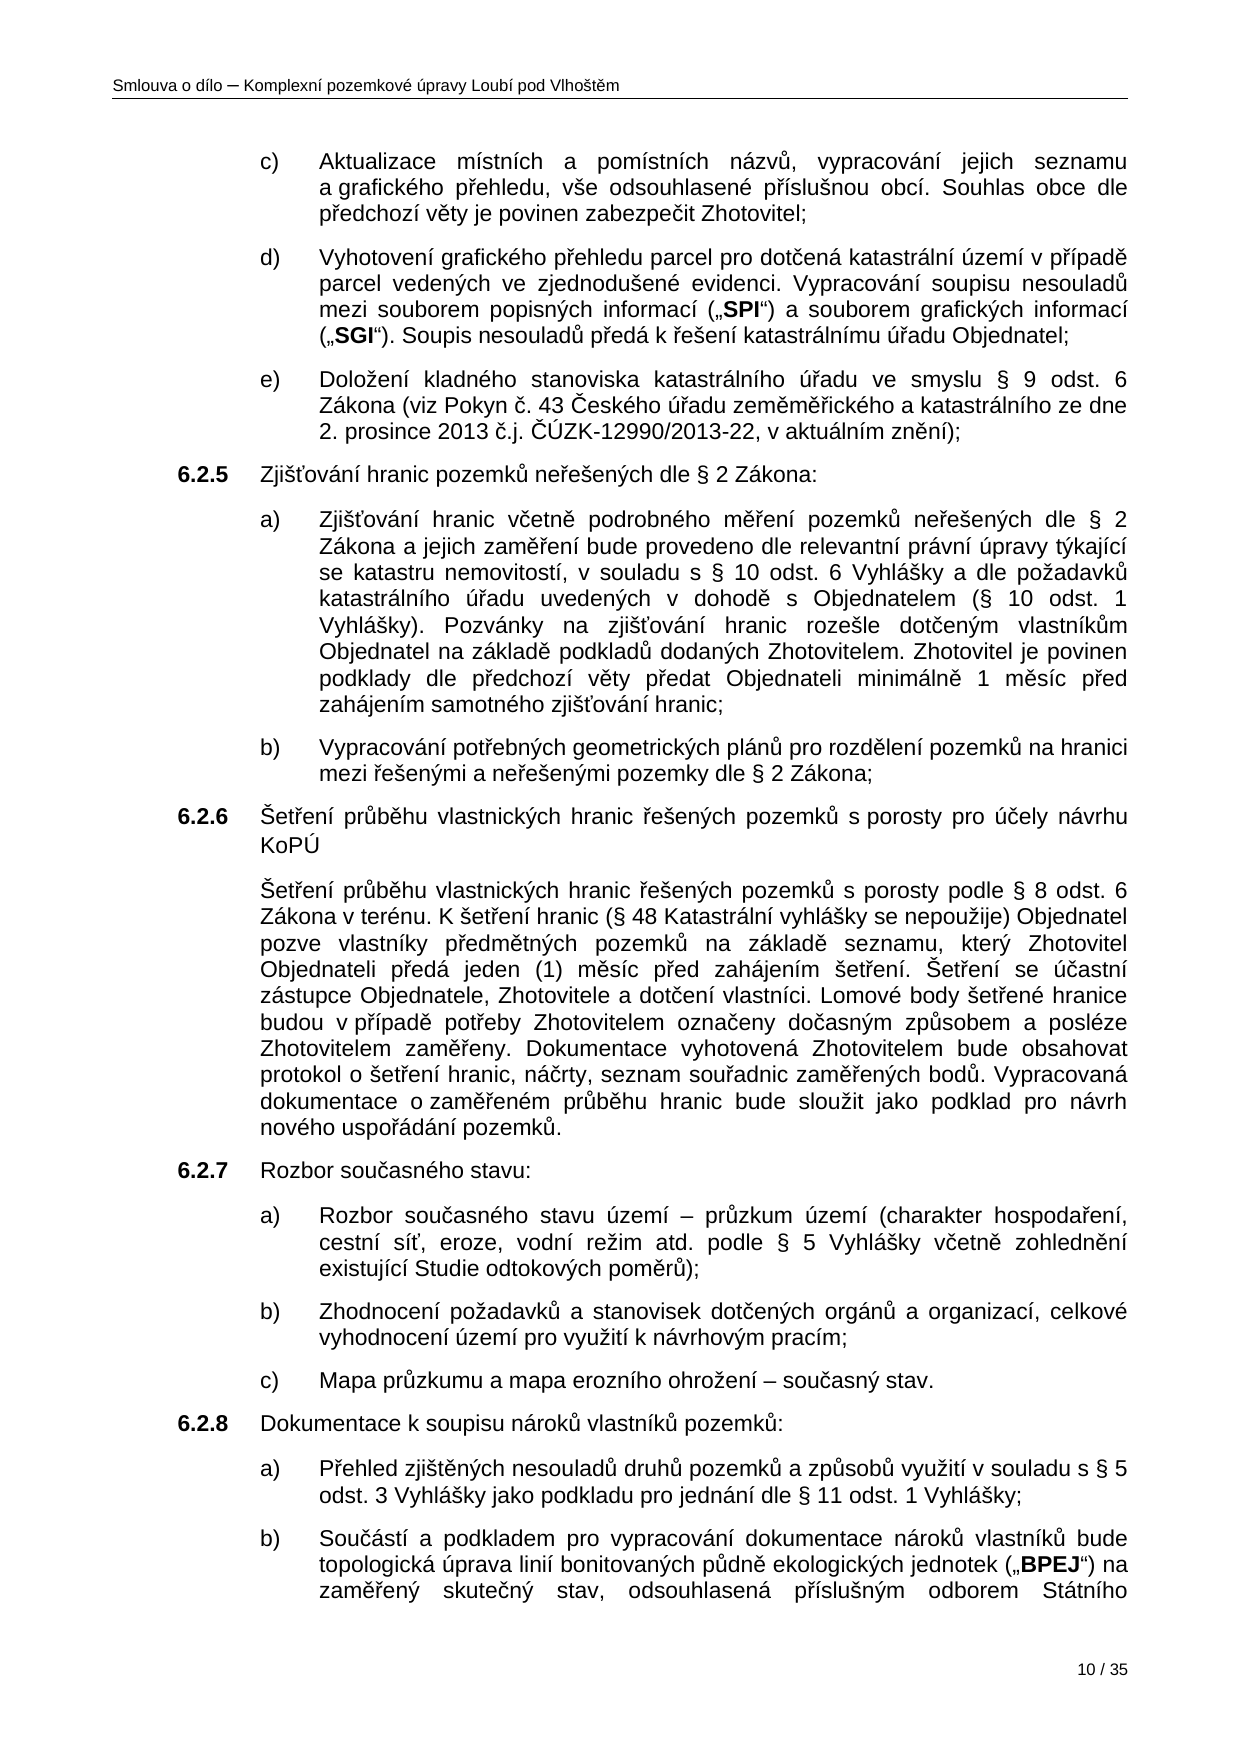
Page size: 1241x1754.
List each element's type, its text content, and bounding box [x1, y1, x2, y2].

list Aktualizace místních a pomístních názvů, vypracování jejich seznamu a grafického přehledu, vše odsouhlasené příslušnou obcí. Souhlas obce dle předchozí věty je povinen zabezpečit Zhotovitel; [260, 148, 1128, 227]
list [260, 1525, 1128, 1604]
list Vyhotovení grafického přehledu parcel pro dotčená katastrální území v případě parcel vedených ve zjednodušené evidenci. Vypracování soupisu nesouladů mezi souborem popisných informací („SPI“) a souborem grafických informací („SGI“). Soupis nesouladů předá k řešení katastrálnímu úřadu Objednatel; [260, 243, 1128, 349]
list Šetření průběhu vlastnických hranic řešených pozemků s porosty podle § 8 odst. 6 Zákona v terénu. K šetření hranic (§ 48 Katastrální vyhlášky se nepoužije) Objednatel pozve vlastníky předmětných pozemků na základě seznamu, který Zhotovitel Objednateli předá jeden (1) měsíc před zahájením šetření. Šetření se účastní zástupce Objednatele, Zhotovitele a dotčení vlastníci. Lomové body šetřené hranice budou v případě potřeby Zhotovitelem označeny dočasným způsobem a posléze Zhotovitelem zaměřeny. Dokumentace vyhotovená Zhotovitelem bude obsahovat protokol o šetření hranic, náčrty, seznam souřadnic zaměřených bodů. Vypracovaná dokumentace o zaměřeném průběhu hranic bude sloužit jako podklad pro návrh nového uspořádání pozemků. [260, 877, 1128, 1140]
list Doložení kladného stanoviska katastrálního úřadu ve smyslu § 9 odst. 6 Zákona (viz Pokyn č. 43 Českého úřadu zeměměřického a katastrálního ze dne 2. prosince 2013 č.j. ČÚZK-12990/2013-22, v aktuálním znění); [260, 366, 1128, 444]
list Mapa průzkumu a mapa erozního ohrožení – současný stav. [260, 1367, 1128, 1393]
list Rozbor současného stavu území – průzkum území (charakter hospodaření, cestní síť, eroze, vodní režim atd. podle § 5 Vyhlášky včetně zohlednění existující Studie odtokových poměrů); [260, 1202, 1128, 1281]
list Zjišťování hranic včetně podrobného měření pozemků neřešených dle § 2 Zákona a jejich zaměření bude provedeno dle relevantní právní úpravy týkající se katastru nemovitostí, v souladu s § 10 odst. 6 Vyhlášky a dle požadavků katastrálního úřadu uvedených v dohodě s Objednatelem (§ 10 odst. 1 Vyhlášky). Pozvánky na zjišťování hranic rozešle dotčeným vlastníkům Objednatel na základě podkladů dodaných Zhotovitelem. Zhotovitel je povinen podklady dle předchozí věty předat Objednateli minimálně 1 měsíc před zahájením samotného zjišťování hranic; [260, 506, 1128, 717]
text Dokumentace k soupisu nároků vlastníků pozemků: [177, 1410, 1128, 1437]
list Přehled zjištěných nesouladů druhů pozemků a způsobů využití v souladu s § 5 odst. 3 Vyhlášky jako podkladu pro jednání dle § 11 odst. 1 Vyhlášky; [260, 1455, 1128, 1508]
text Rozbor současného stavu: [177, 1157, 1128, 1183]
list Zhodnocení požadavků a stanovisek dotčených orgánů a organizací, celkové vyhodnocení území pro využití k návrhovým pracím; [260, 1298, 1128, 1351]
text Šetření průběhu vlastnických hranic řešených pozemků s porosty pro účely návrhu KoPÚ [177, 803, 1128, 858]
text Zjišťování hranic pozemků neřešených dle § 2 Zákona: [177, 461, 1128, 488]
list Vypracování potřebných geometrických plánů pro rozdělení pozemků na hranici mezi řešenými a neřešenými pozemky dle § 2 Zákona; [260, 734, 1128, 787]
